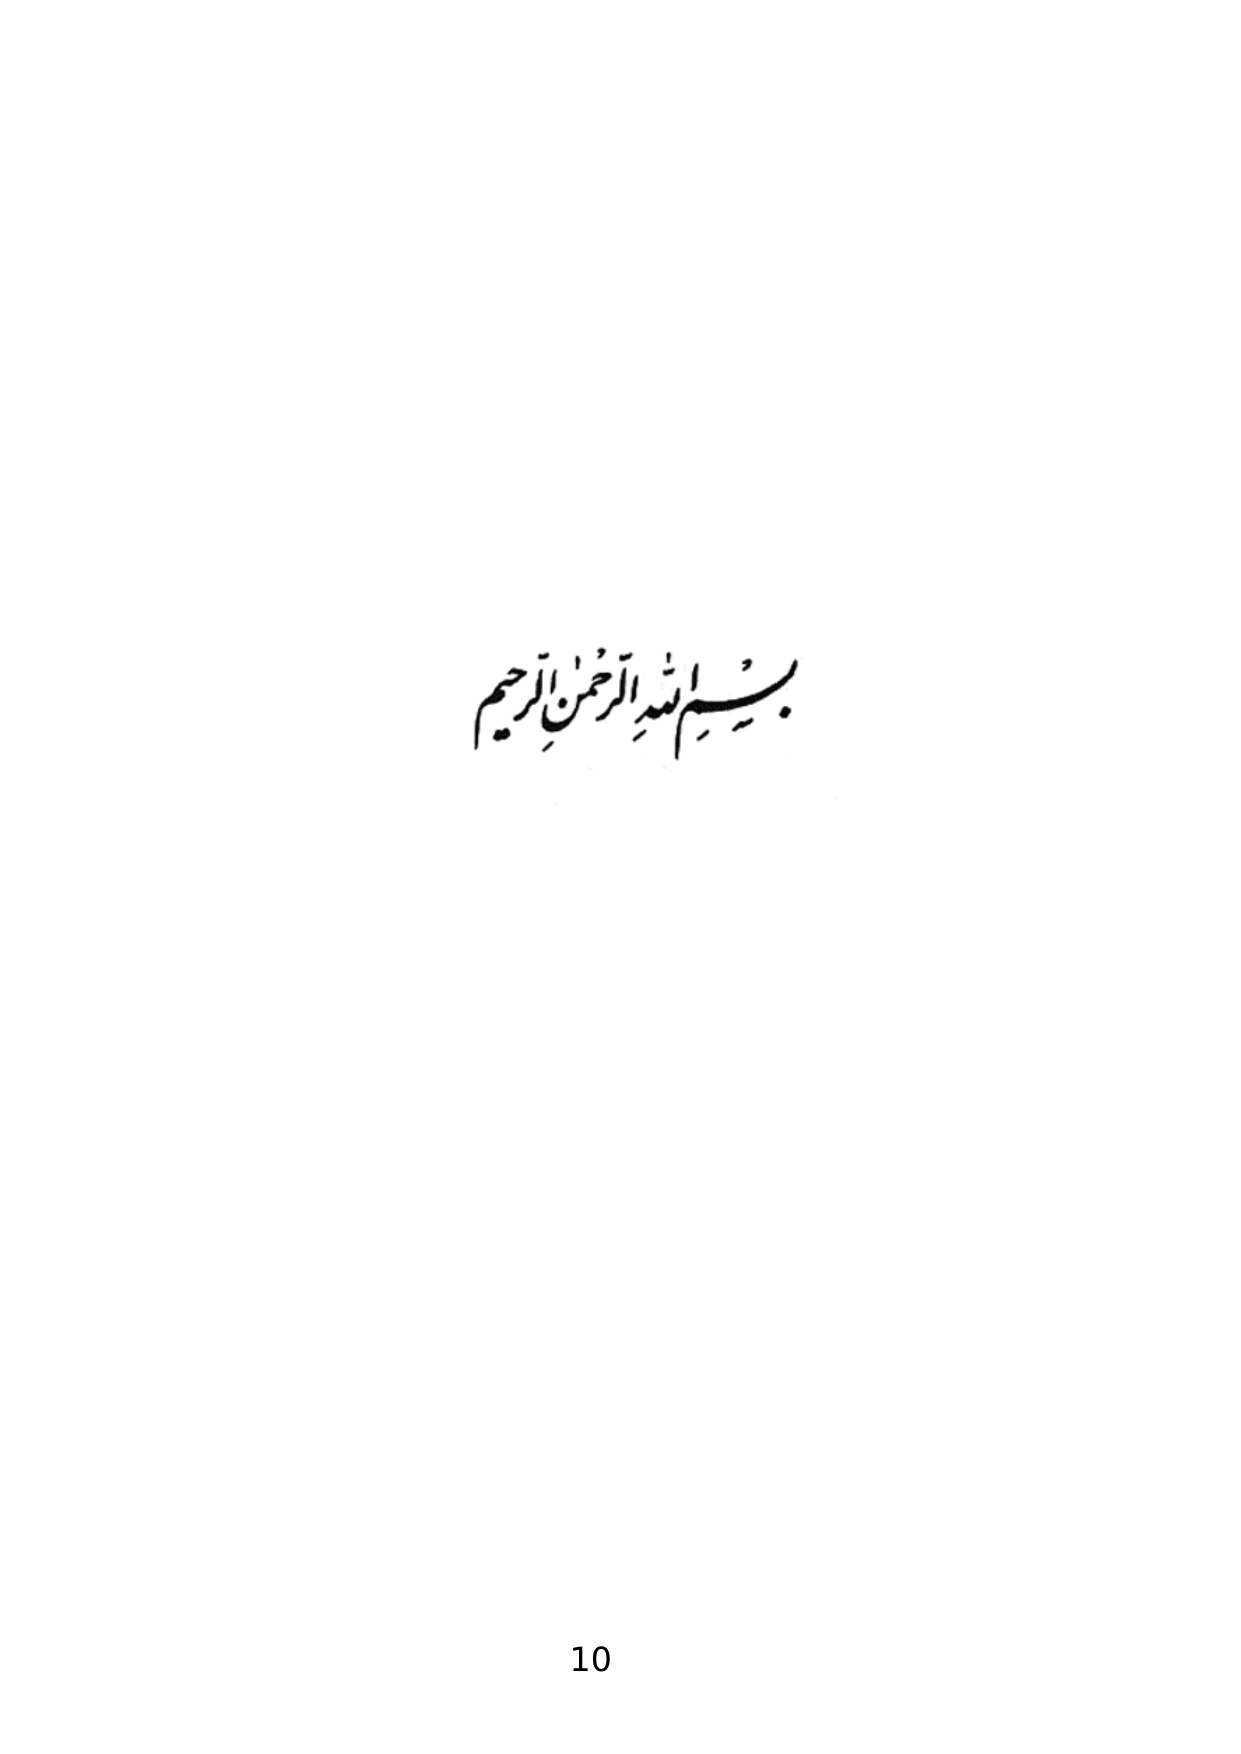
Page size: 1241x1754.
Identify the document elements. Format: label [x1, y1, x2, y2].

picture [236, 206, 1004, 1420]
